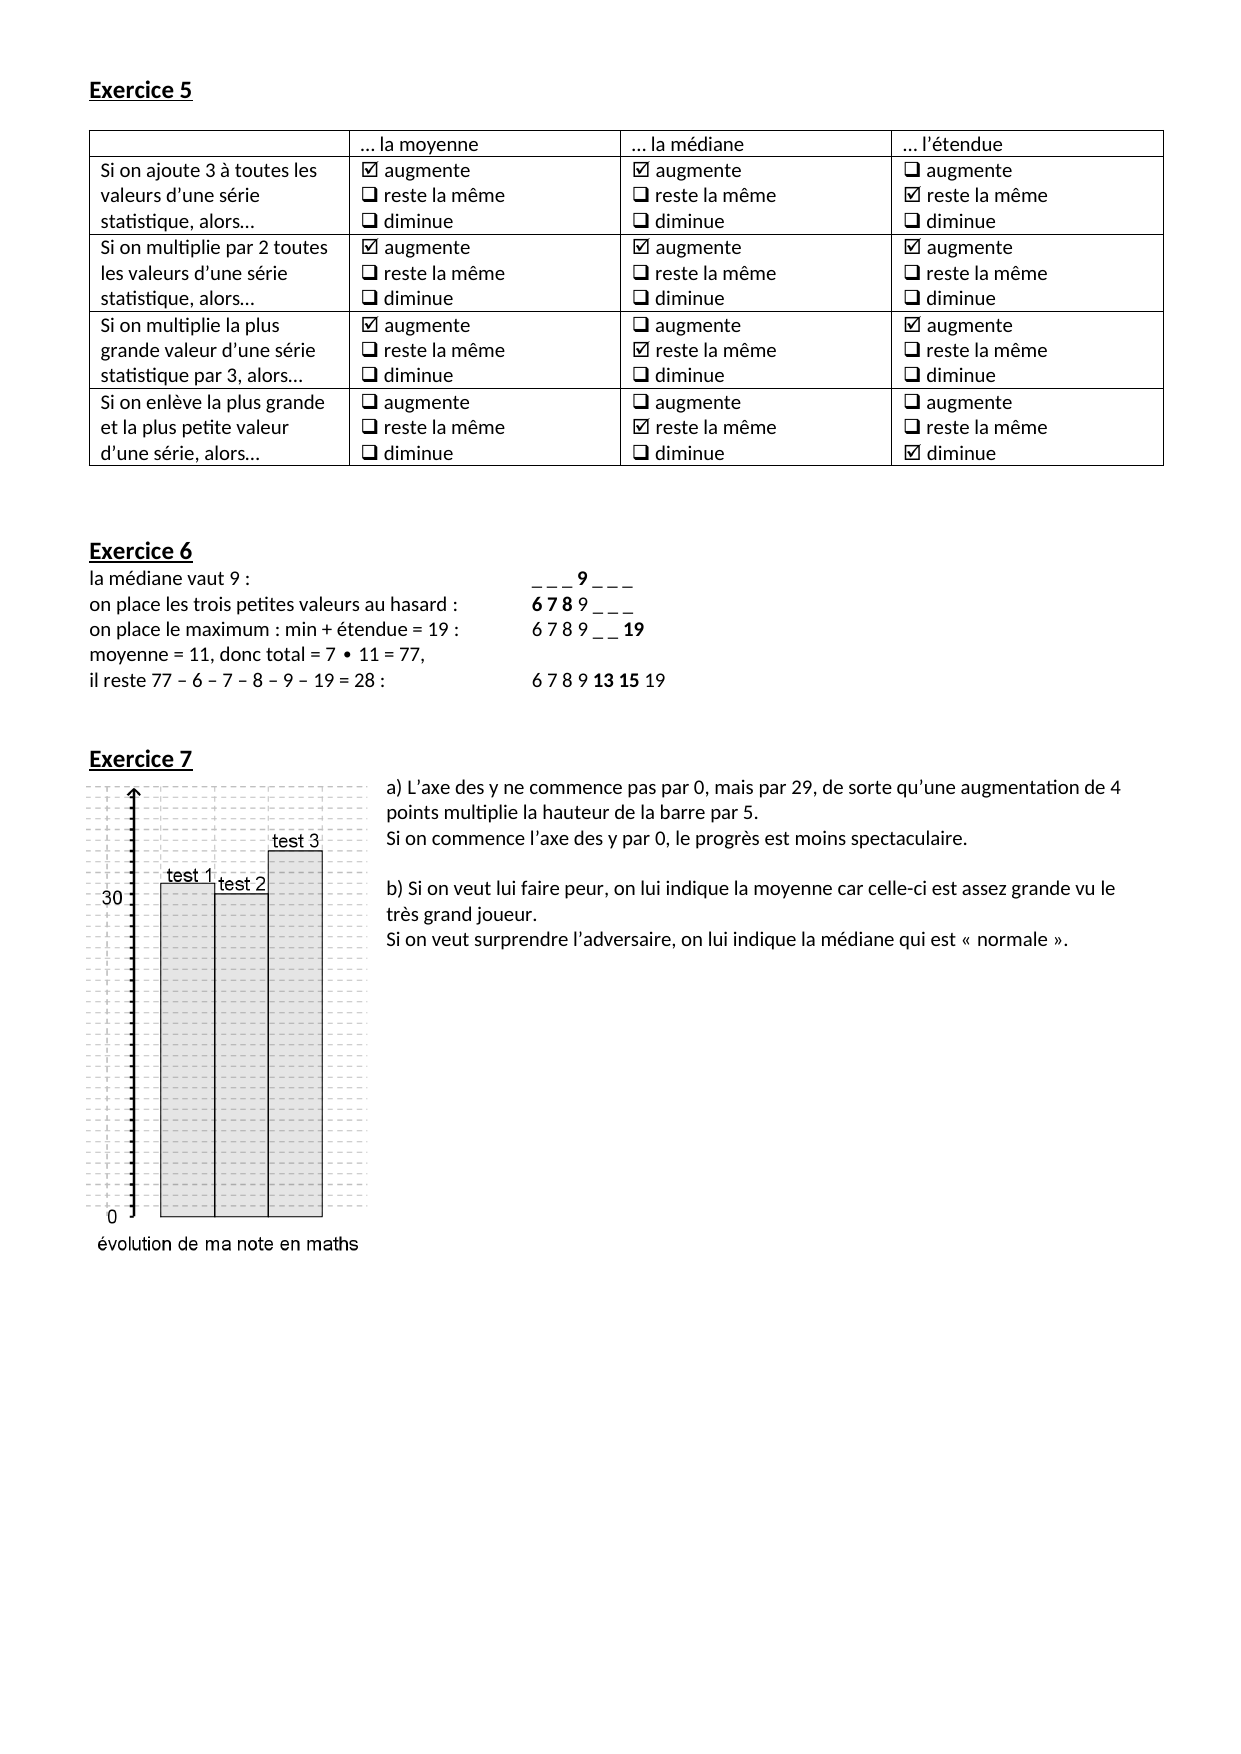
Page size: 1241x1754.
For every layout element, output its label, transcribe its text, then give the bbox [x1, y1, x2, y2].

table_cell augmente reste la même diminue [621, 157, 891, 233]
text Exercice 5 [89, 74, 1152, 104]
text Si on commence l’axe des y par 0, le progrès est moins spectaculaire. [368, 825, 1152, 850]
table_cell augmente reste la même diminue [892, 312, 1163, 388]
table_cell augmente reste la même diminue [621, 235, 891, 311]
table_header … l’étendue [892, 131, 1163, 156]
table_cell augmente reste la même diminue [350, 389, 620, 465]
text il reste 77 – 6 – 7 – 8 – 9 – 19 = 28 : 6 7 8 9 13 15 19 [89, 667, 1152, 692]
table_cell augmente reste la même diminue [621, 312, 891, 388]
table_header … la médiane [621, 131, 891, 156]
text on place les trois petites valeurs au hasard : 6 7 8 9 _ _ _ [89, 591, 1152, 616]
table_cell augmente reste la même diminue [350, 312, 620, 388]
text a) L’axe des y ne commence pas par 0, mais par 29, de sorte qu’une augmentation de 4 points multiplie la hauteur de la barre par 5. [89, 774, 1152, 825]
table_cell augmente reste la même diminue [892, 389, 1163, 465]
text Exercice 6 [89, 535, 1152, 565]
text b) Si on veut lui faire peur, on lui indique la moyenne car celle-ci est assez grande vu le très grand joueur. [368, 876, 1152, 926]
table_cell Si on enlève la plus grande et la plus petite valeur d’une série, alors… [90, 389, 349, 465]
table_header … la moyenne [350, 131, 620, 156]
table_cell augmente reste la même diminue [892, 235, 1163, 311]
text Exercice 7 [89, 743, 1152, 774]
text Si on veut surprendre l’adversaire, on lui indique la médiane qui est « normale ». [368, 926, 1152, 952]
table_cell Si on multiplie la plus grande valeur d’une série statistique par 3, alors… [90, 312, 349, 388]
table_cell augmente reste la même diminue [621, 389, 891, 465]
table_cell Si on multiplie par 2 toutes les valeurs d’une série statistique, alors… [90, 235, 349, 311]
table_cell augmente reste la même diminue [350, 157, 620, 233]
table_header [90, 131, 349, 156]
text moyenne = 11, donc total = 7 ∙ 11 = 77, [89, 642, 1152, 667]
text on place le maximum : min + étendue = 19 : 6 7 8 9 _ _ 19 [89, 616, 1152, 642]
table_cell augmente reste la même diminue [350, 235, 620, 311]
table_cell Si on ajoute 3 à toutes les valeurs d’une série statistique, alors… [90, 157, 349, 233]
text la médiane vaut 9 : _ _ _ 9 _ _ _ [89, 565, 1152, 591]
table_cell augmente reste la même diminue [892, 157, 1163, 233]
